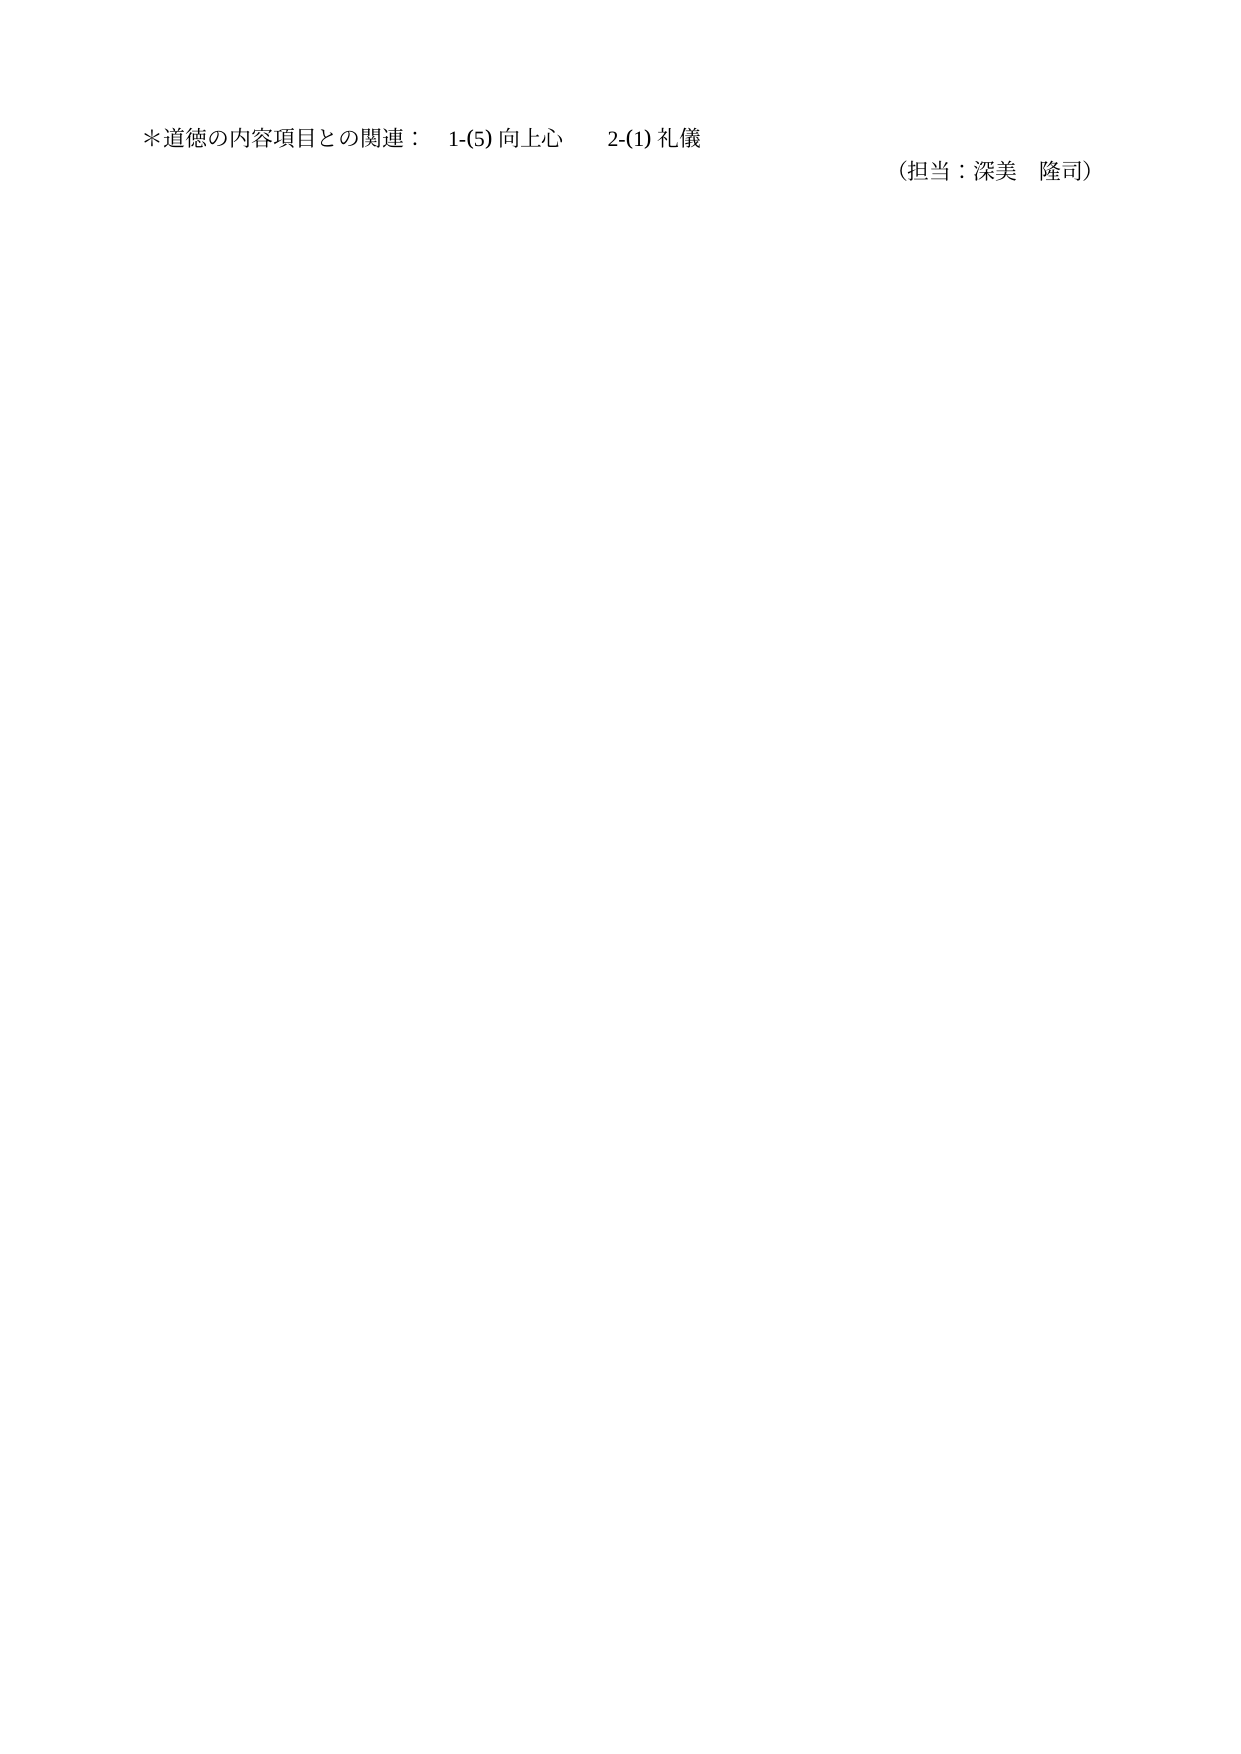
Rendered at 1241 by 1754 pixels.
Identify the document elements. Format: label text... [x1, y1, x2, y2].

text （担当：深美 隆司） [142, 153, 1104, 187]
text ＊道徳の内容項目との関連： 1-(5) 向上心 2-(1) 礼儀 [142, 120, 1104, 153]
